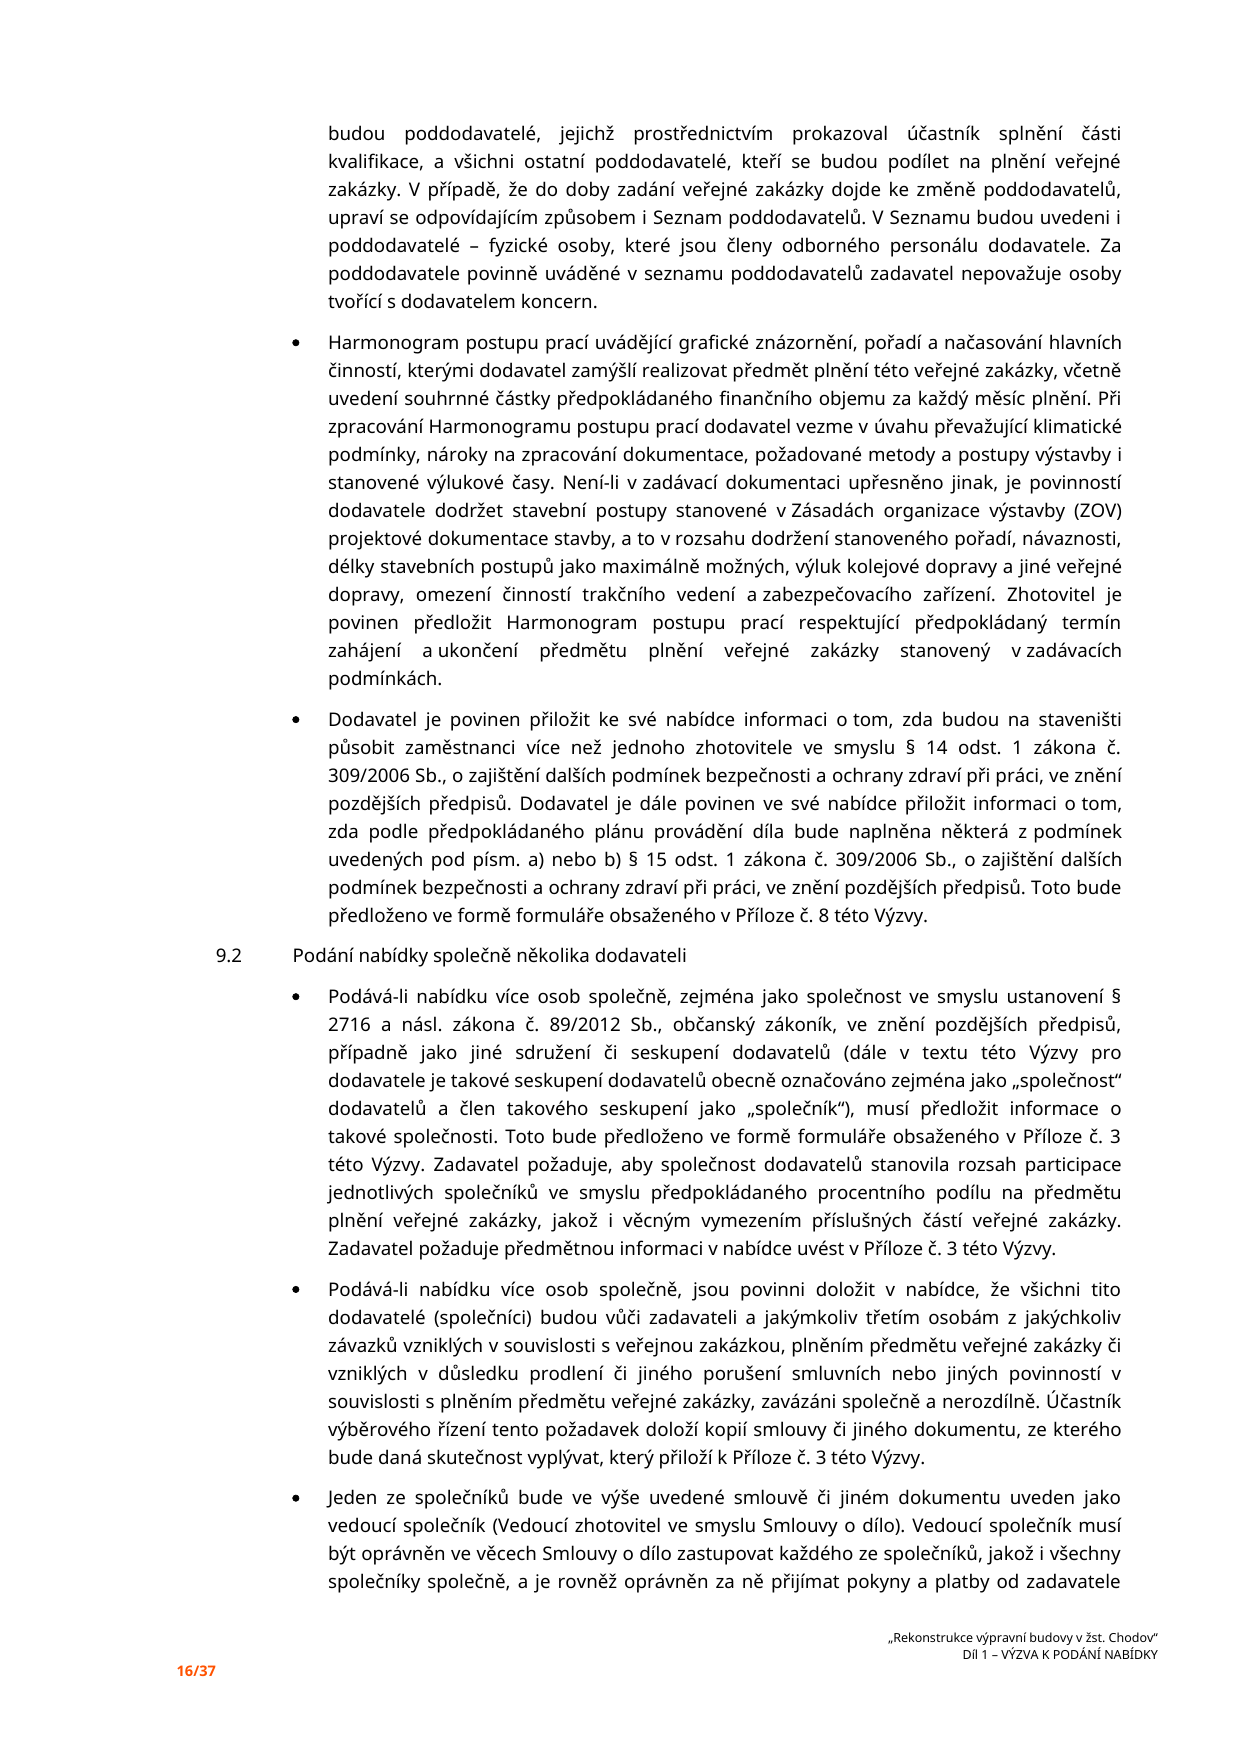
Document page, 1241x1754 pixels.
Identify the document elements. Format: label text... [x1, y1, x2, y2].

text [292, 121, 1122, 314]
text Podává-li nabídku více osob společně, zejména jako společnost ve smyslu ustanovení § 2716 a násl. zákona č. 89/2012 Sb., občanský zákoník, ve znění pozdějších předpisů, případně jako jiné sdružení či seskupení dodavatelů (dále v textu této Výzvy pro dodavatele je takové seskupení dodavatelů obecně označováno zejména jako „společnost“ dodavatelů a člen takového seskupení jako „společník“), musí předložit informace o takové společnosti. Toto bude předloženo ve formě formuláře obsaženého v Příloze č. 3 této Výzvy. Zadavatel požaduje, aby společnost dodavatelů stanovila rozsah participace jednotlivých společníků ve smyslu předpokládaného procentního podílu na předmětu plnění veřejné zakázky, jakož i věcným vymezením příslušných částí veřejné zakázky. Zadavatel požaduje předmětnou informaci v nabídce uvést v Příloze č. 3 této Výzvy. [292, 983, 1122, 1261]
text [292, 1484, 1122, 1594]
text Harmonogram postupu prací uvádějící grafické znázornění, pořadí a načasování hlavních činností, kterými dodavatel zamýšlí realizovat předmět plnění této veřejné zakázky, včetně uvedení souhrnné částky předpokládaného finančního objemu za každý měsíc plnění. Při zpracování Harmonogramu postupu prací dodavatel vezme v úvahu převažující klimatické podmínky, nároky na zpracování dokumentace, požadované metody a postupy výstavby i stanovené výlukové časy. Není-li v zadávací dokumentaci upřesněno jinak, je povinností dodavatele dodržet stavební postupy stanovené v Zásadách organizace výstavby (ZOV) projektové dokumentace stavby, a to v rozsahu dodržení stanoveného pořadí, návaznosti, délky stavebních postupů jako maximálně možných, výluk kolejové dopravy a jiné veřejné dopravy, omezení činností trakčního vedení a zabezpečovacího zařízení. Zhotovitel je povinen předložit Harmonogram postupu prací respektující předpokládaný termín zahájení a ukončení předmětu plnění veřejné zakázky stanovený v zadávacích podmínkách. [292, 329, 1122, 691]
text Podání nabídky společně několika dodavateli [216, 943, 1122, 968]
text Dodavatel je povinen přiložit ke své nabídce informaci o tom, zda budou na staveništi působit zaměstnanci více než jednoho zhotovitele ve smyslu § 14 odst. 1 zákona č. 309/2006 Sb., o zajištění dalších podmínek bezpečnosti a ochrany zdraví při práci, ve znění pozdějších předpisů. Dodavatel je dále povinen ve své nabídce přiložit informaci o tom, zda podle předpokládaného plánu provádění díla bude naplněna některá z podmínek uvedených pod písm. a) nebo b) § 15 odst. 1 zákona č. 309/2006 Sb., o zajištění dalších podmínek bezpečnosti a ochrany zdraví při práci, ve znění pozdějších předpisů. Toto bude předloženo ve formě formuláře obsaženého v Příloze č. 8 této Výzvy. [292, 706, 1122, 928]
text Podává-li nabídku více osob společně, jsou povinni doložit v nabídce, že všichni tito dodavatelé (společníci) budou vůči zadavateli a jakýmkoliv třetím osobám z jakýchkoliv závazků vzniklých v souvislosti s veřejnou zakázkou, plněním předmětu veřejné zakázky či vzniklých v důsledku prodlení či jiného porušení smluvních nebo jiných povinností v souvislosti s plněním předmětu veřejné zakázky, zavázáni společně a nerozdílně. Účastník výběrového řízení tento požadavek doloží kopií smlouvy či jiného dokumentu, ze kterého bude daná skutečnost vyplývat, který přiloží k Příloze č. 3 této Výzvy. [292, 1276, 1122, 1469]
